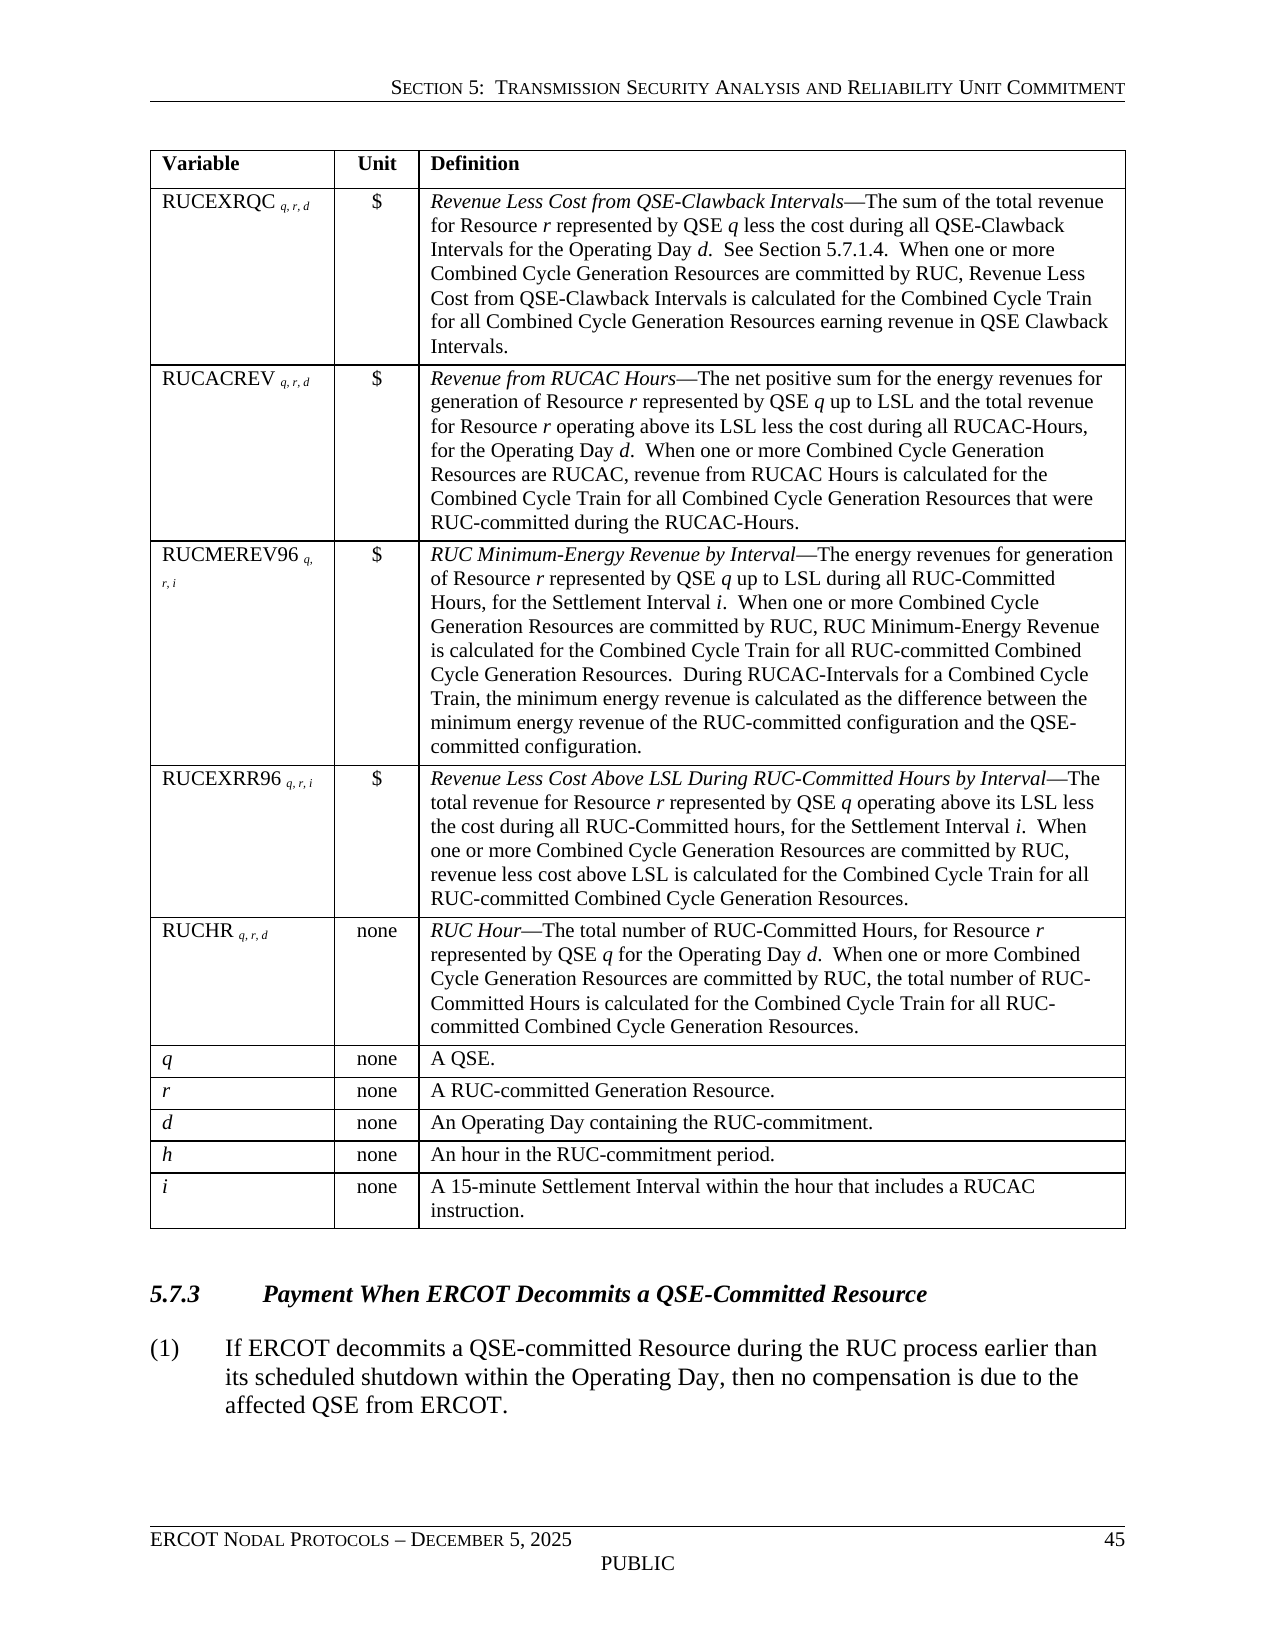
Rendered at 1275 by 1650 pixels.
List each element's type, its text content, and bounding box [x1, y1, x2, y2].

table_cell h [151, 1142, 334, 1172]
text 5.7.3 Payment When ERCOT Decommits a QSE-Committed Resource [150, 1279, 1125, 1308]
table_cell q [151, 1046, 334, 1077]
table_cell A QSE. [420, 1046, 1125, 1077]
table_cell $ [335, 542, 418, 764]
table_cell none [335, 1174, 418, 1228]
table_cell RUCEXRR96 q, r, i [151, 766, 334, 917]
table_cell Revenue Less Cost from QSE-Clawback Intervals—The sum of the total revenue for Resource r represented by QSE q less the cost during all QSE-Clawback Intervals for the Operating Day d. See Section 5.7.1.4. When one or more Combined Cycle Generation Resources are committed by RUC, Revenue Less Cost from QSE-Clawback Intervals is calculated for the Combined Cycle Train for all Combined Cycle Generation Resources earning revenue in QSE Clawback Intervals. [420, 189, 1125, 364]
table_cell RUCACREV q, r, d [151, 366, 334, 540]
table_cell none [335, 1142, 418, 1172]
table_header Unit [335, 151, 418, 188]
table_header Variable [151, 151, 334, 188]
table_cell i [151, 1174, 334, 1228]
table_cell A RUC-committed Generation Resource. [420, 1078, 1125, 1108]
table_cell RUCMEREV96 q, r, i [151, 542, 334, 764]
table_cell An hour in the RUC-commitment period. [420, 1142, 1125, 1172]
text (1) If ERCOT decommits a QSE-committed Resource during the RUC process earlier than its scheduled shutdown within the Operating Day, then no compensation is due to the affected QSE from ERCOT. [150, 1333, 1125, 1419]
table_cell none [335, 1046, 418, 1077]
table_cell An Operating Day containing the RUC-commitment. [420, 1110, 1125, 1140]
table_cell r [151, 1078, 334, 1108]
table_cell RUCEXRQC q, r, d [151, 189, 334, 364]
table_cell Revenue Less Cost Above LSL During RUC-Committed Hours by Interval—The total revenue for Resource r represented by QSE q operating above its LSL less the cost during all RUC-Committed hours, for the Settlement Interval i. When one or more Combined Cycle Generation Resources are committed by RUC, revenue less cost above LSL is calculated for the Combined Cycle Train for all RUC-committed Combined Cycle Generation Resources. [420, 766, 1125, 917]
table_cell Revenue from RUCAC Hours—The net positive sum for the energy revenues for generation of Resource r represented by QSE q up to LSL and the total revenue for Resource r operating above its LSL less the cost during all RUCAC-Hours, for the Operating Day d. When one or more Combined Cycle Generation Resources are RUCAC, revenue from RUCAC Hours is calculated for the Combined Cycle Train for all Combined Cycle Generation Resources that were RUC-committed during the RUCAC-Hours. [420, 366, 1125, 540]
table_cell none [335, 1110, 418, 1140]
table_cell none [335, 918, 418, 1045]
table_cell $ [335, 189, 418, 364]
table_cell $ [335, 366, 418, 540]
table_cell RUC Hour—The total number of RUC-Committed Hours, for Resource r represented by QSE q for the Operating Day d. When one or more Combined Cycle Generation Resources are committed by RUC, the total number of RUC-Committed Hours is calculated for the Combined Cycle Train for all RUC-committed Combined Cycle Generation Resources. [420, 918, 1125, 1045]
table_cell d [151, 1110, 334, 1140]
table_header Definition [420, 151, 1125, 188]
table_cell RUC Minimum-Energy Revenue by Interval—The energy revenues for generation of Resource r represented by QSE q up to LSL during all RUC-Committed Hours, for the Settlement Interval i. When one or more Combined Cycle Generation Resources are committed by RUC, RUC Minimum-Energy Revenue is calculated for the Combined Cycle Train for all RUC-committed Combined Cycle Generation Resources. During RUCAC-Intervals for a Combined Cycle Train, the minimum energy revenue is calculated as the difference between the minimum energy revenue of the RUC-committed configuration and the QSE-committed configuration. [420, 542, 1125, 764]
table_cell RUCHR q, r, d [151, 918, 334, 1045]
table_cell $ [335, 766, 418, 917]
table_cell none [335, 1078, 418, 1108]
table_cell A 15-minute Settlement Interval within the hour that includes a RUCAC instruction. [420, 1174, 1125, 1228]
